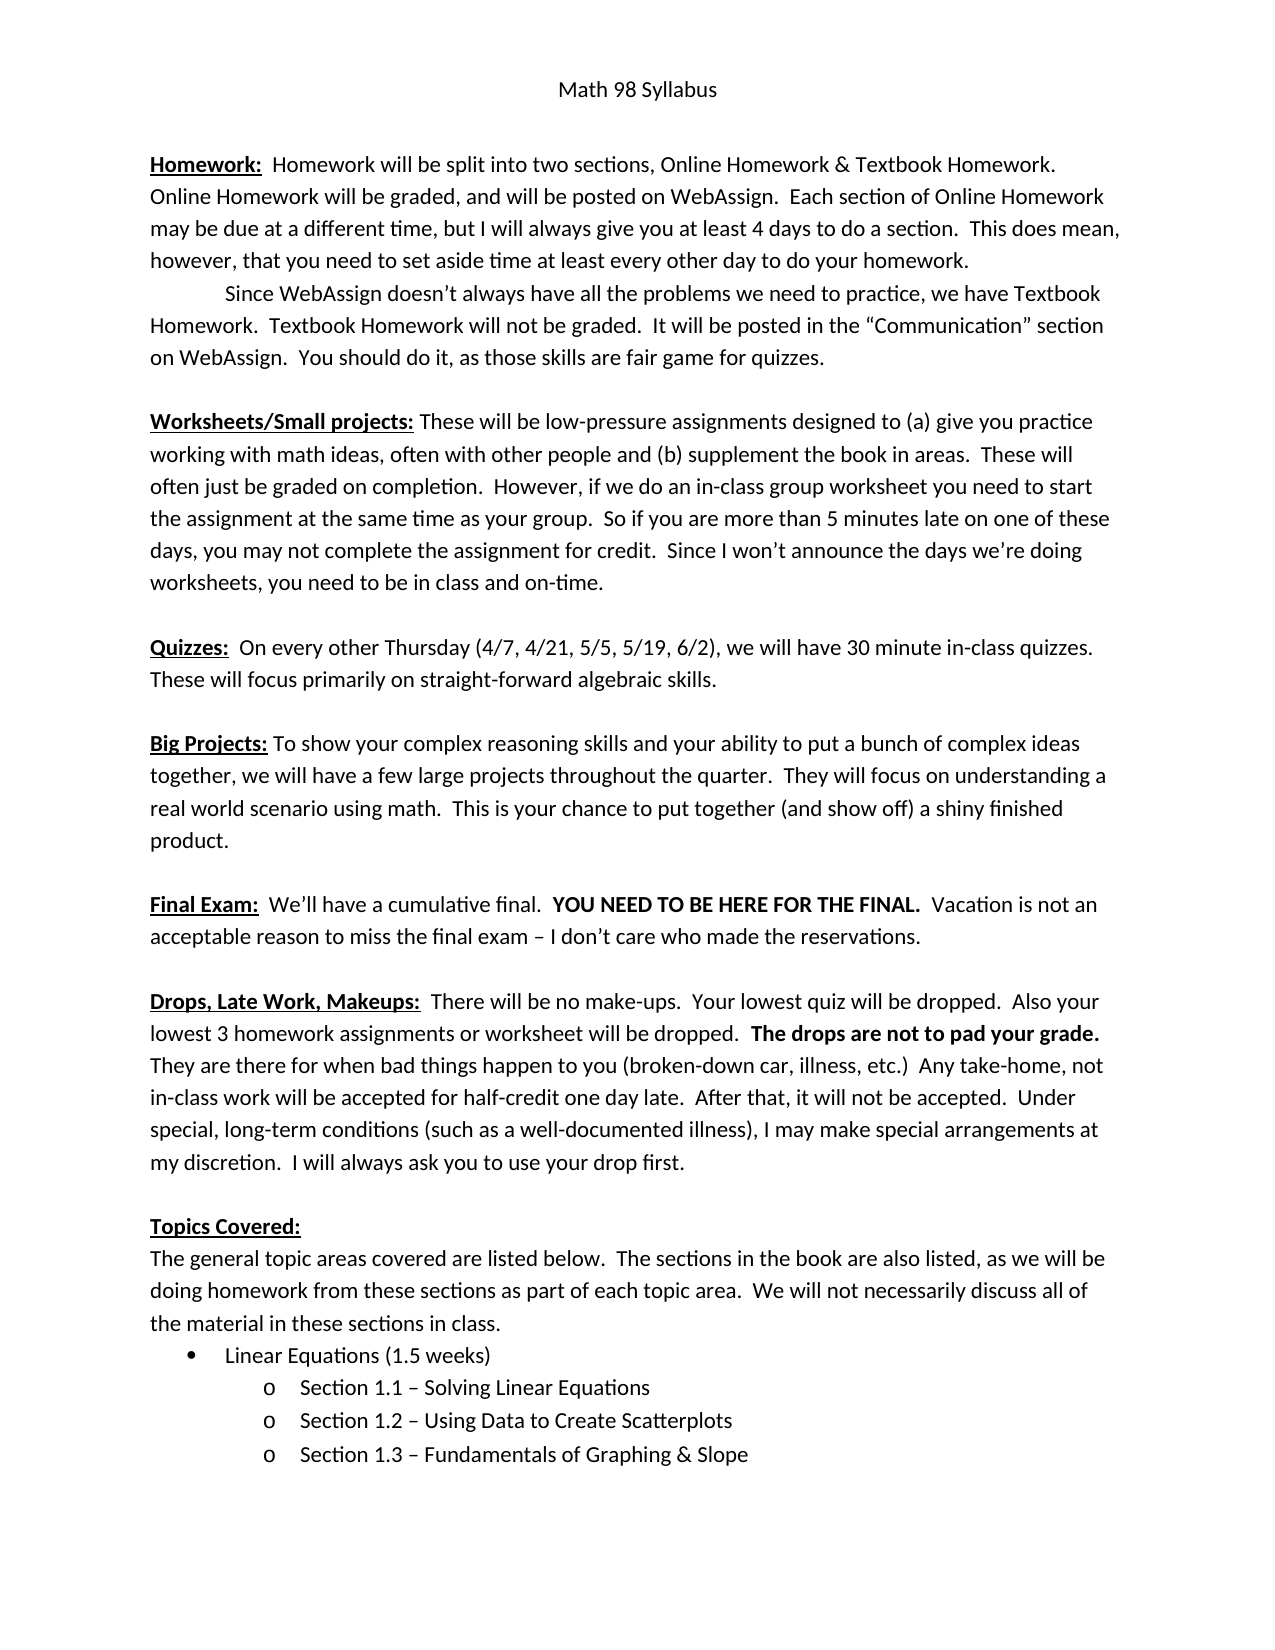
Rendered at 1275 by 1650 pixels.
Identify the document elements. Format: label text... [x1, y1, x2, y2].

text Homework: Homework will be split into two sections, Online Homework & Textbook Homework. Online Homework will be graded, and will be posted on WebAssign. Each section of Online Homework may be due at a different time, but I will always give you at least 4 days to do a section. This does mean, however, that you need to set aside time at least every other day to do your homework. [150, 150, 1125, 274]
list Section 1.1 – Solving Linear Equations [262, 1373, 1125, 1402]
text Drops, Late Work, Makeups: There will be no make-ups. Your lowest quiz will be dropped. Also your lowest 3 homework assignments or worksheet will be dropped. The drops are not to pad your grade. They are there for when bad things happen to you (broken-down car, illness, etc.) Any take-home, not in-class work will be accepted for half-credit one day late. After that, it will not be accepted. Under special, long-term conditions (such as a well-documented illness), I may make special arrangements at my discretion. I will always ask you to use your drop first. [150, 987, 1125, 1176]
text Big Projects: To show your complex reasoning skills and your ability to put a bunch of complex ideas together, we will have a few large projects throughout the quarter. They will focus on understanding a real world scenario using math. This is your chance to put together (and show off) a shiny finished product. [150, 729, 1125, 854]
text Quizzes: On every other Thursday (4/7, 4/21, 5/5, 5/19, 6/2), we will have 30 minute in-class quizzes. These will focus primarily on straight-forward algebraic skills. [150, 633, 1125, 693]
text Worksheets/Small projects: These will be low-pressure assignments designed to (a) give you practice working with math ideas, often with other people and (b) supplement the book in areas. These will often just be graded on completion. However, if we do an in-class group worksheet you need to start the assignment at the same time as your group. So if you are more than 5 minutes late on one of these days, you may not complete the assignment for credit. Since I won’t announce the days we’re doing worksheets, you need to be in class and on-time. [150, 407, 1125, 596]
list Linear Equations (1.5 weeks) [187, 1341, 1125, 1369]
list Section 1.3 – Fundamentals of Graphing & Slope [262, 1440, 1125, 1469]
list Section 1.2 – Using Data to Create Scatterplots [262, 1407, 1125, 1436]
text Since WebAssign doesn’t always have all the problems we need to practice, we have Textbook Homework. Textbook Homework will not be graded. It will be posted in the “Communication” section on WebAssign. You should do it, as those skills are fair game for quizzes. [150, 279, 1125, 371]
text Final Exam: We’ll have a cumulative final. YOU NEED TO BE HERE FOR THE FINAL. Vacation is not an acceptable reason to miss the final exam – I don’t care who made the reservations. [150, 890, 1125, 951]
text The general topic areas covered are listed below. The sections in the book are also listed, as we will be doing homework from these sections as part of each topic area. We will not necessarily discuss all of the material in these sections in class. [150, 1244, 1125, 1337]
text Topics Covered: [150, 1212, 1125, 1240]
